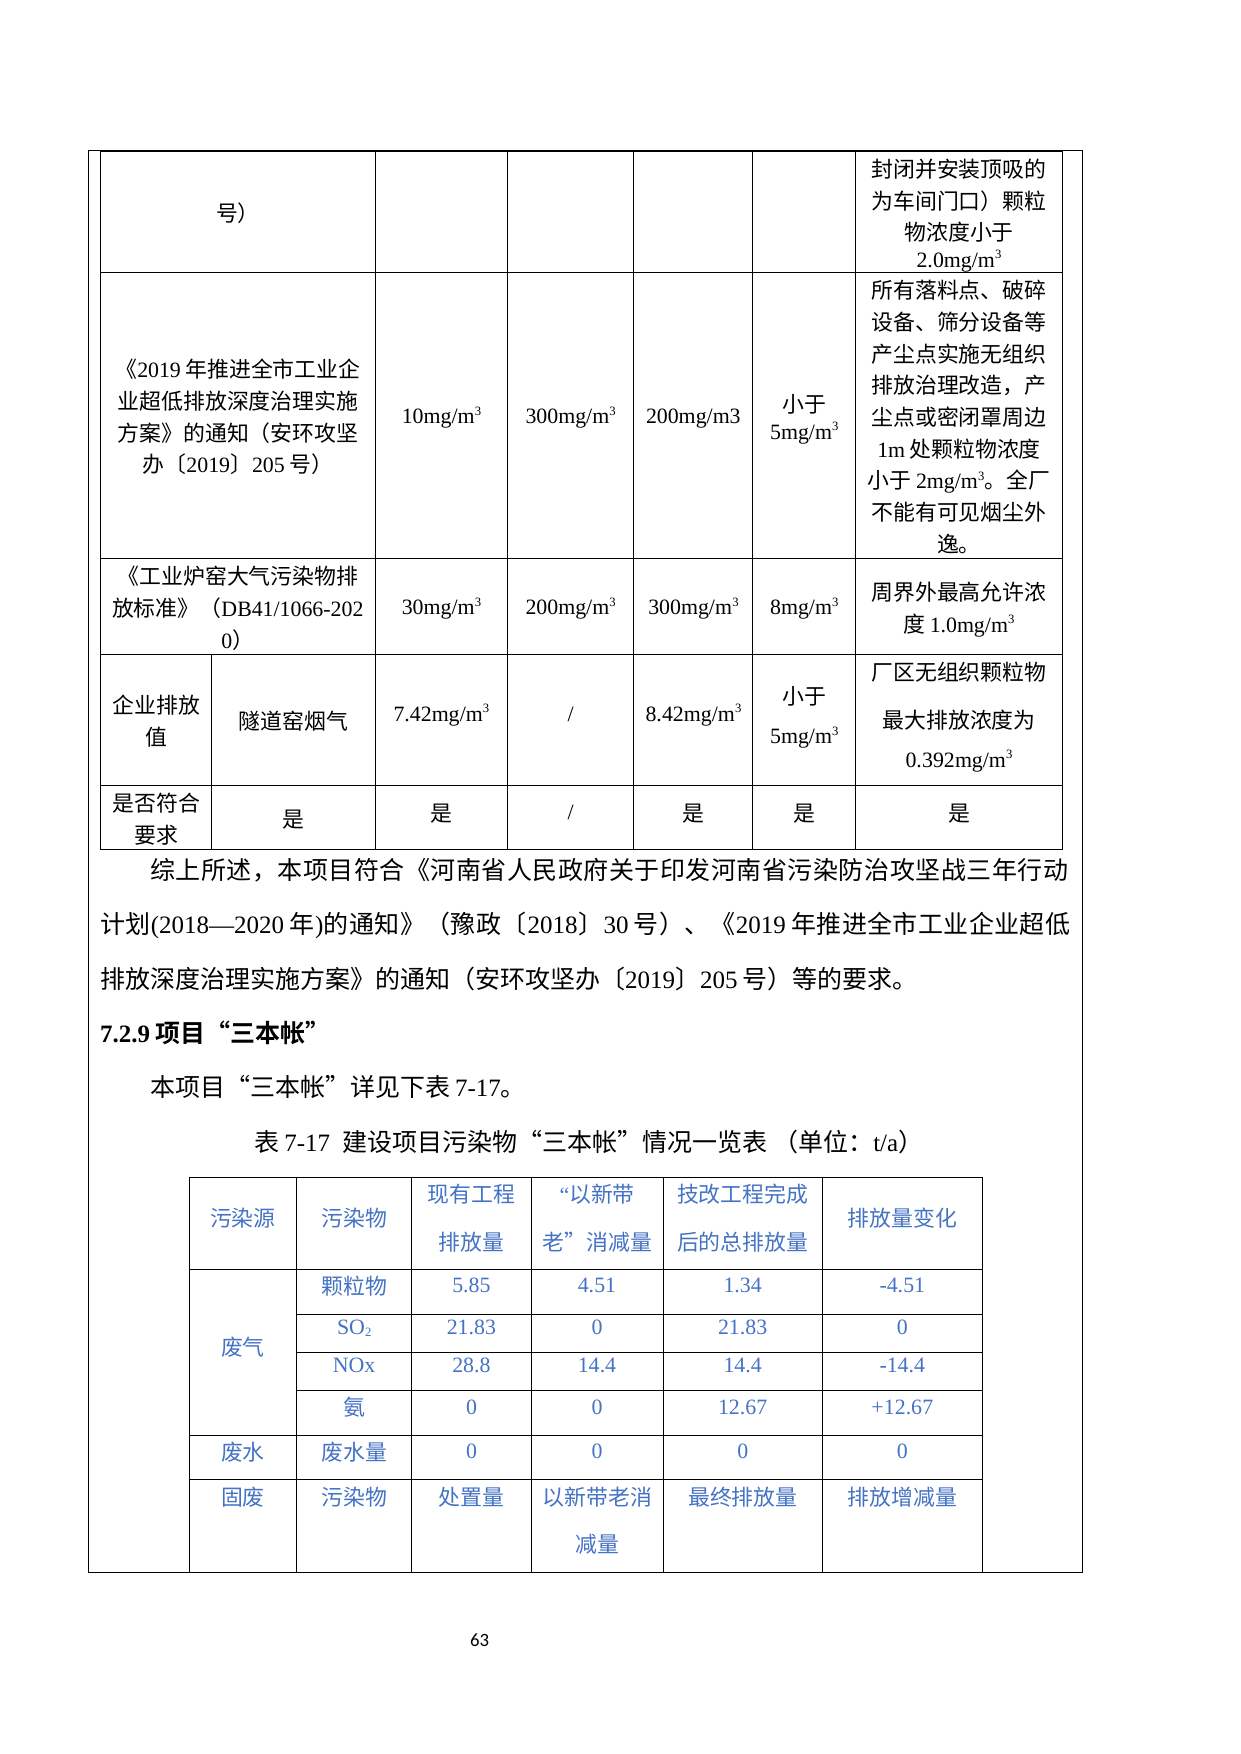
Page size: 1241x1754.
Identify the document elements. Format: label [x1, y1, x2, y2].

table_header [89, 151, 1082, 1572]
